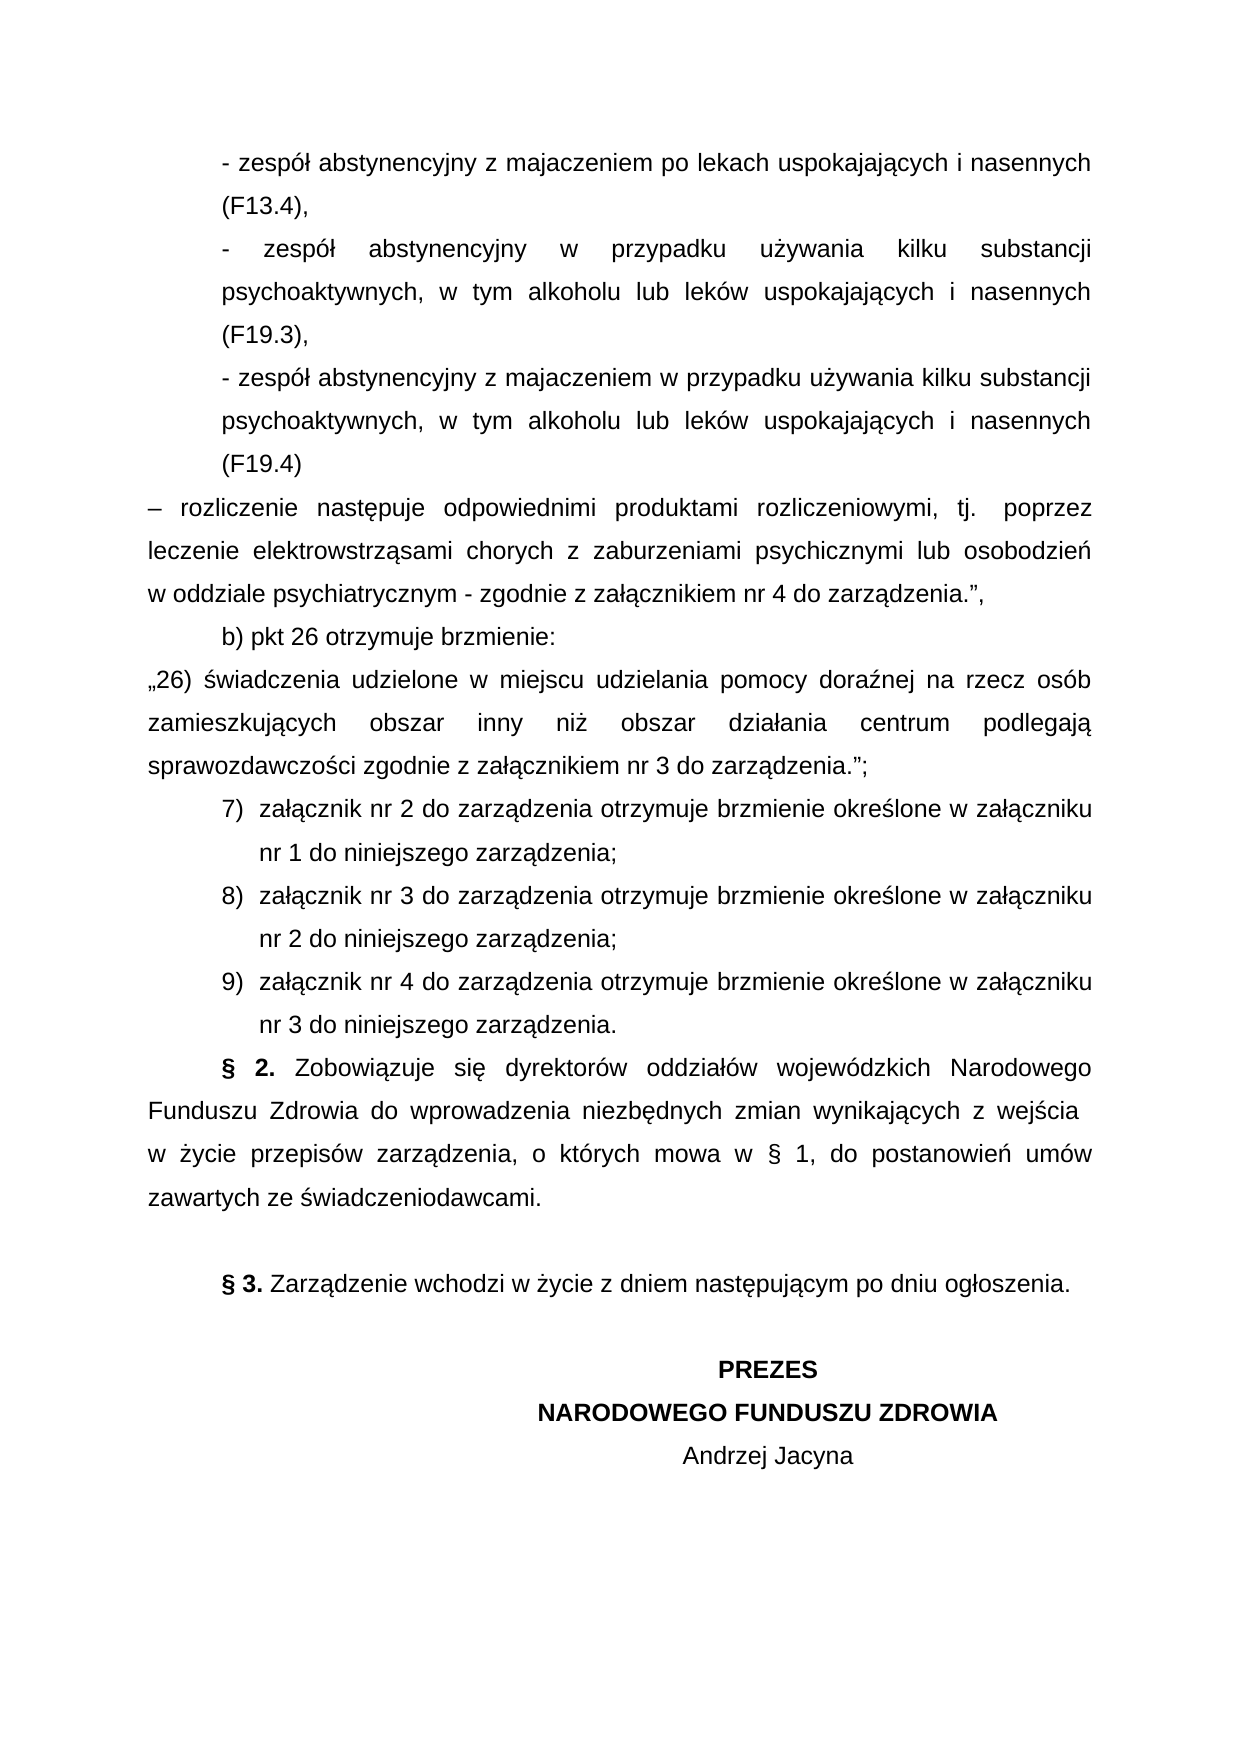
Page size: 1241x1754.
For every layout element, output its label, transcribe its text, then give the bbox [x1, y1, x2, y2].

text „26) świadczenia udzielone w miejscu udzielania pomocy doraźnej na rzecz osób zamieszkujących obszar inny niż obszar działania centrum podlegają sprawozdawczości zgodnie z załącznikiem nr 3 do zarządzenia.”; [148, 665, 1093, 780]
list - zespół abstynencyjny z majaczeniem po lekach uspokajających i nasennych (F13.4), [221, 148, 1093, 219]
list załącznik nr 4 do zarządzenia otrzymuje brzmienie określone w załączniku nr 3 do niniejszego zarządzenia. [221, 967, 1093, 1039]
list - zespół abstynencyjny w przypadku używania kilku substancji psychoaktywnych, w tym alkoholu lub leków uspokajających i nasennych (F19.3), [221, 234, 1093, 349]
text b) pkt 26 otrzymuje brzmienie: [148, 622, 1093, 651]
text § 3. Zarządzenie wchodzi w życie z dniem następującym po dniu ogłoszenia. [148, 1269, 1093, 1298]
text Andrzej Jacyna [148, 1441, 1093, 1470]
list - zespół abstynencyjny z majaczeniem w przypadku używania kilku substancji psychoaktywnych, w tym alkoholu lub leków uspokajających i nasennych (F19.4) [221, 363, 1093, 478]
text § 2. Zobowiązuje się dyrektorów oddziałów wojewódzkich Narodowego Funduszu Zdrowia do wprowadzenia niezbędnych zmian wynikających z wejścia w życie przepisów zarządzenia, o których mowa w § 1, do postanowień umów zawartych ze świadczeniodawcami. [148, 1053, 1093, 1211]
list załącznik nr 2 do zarządzenia otrzymuje brzmienie określone w załączniku nr 1 do niniejszego zarządzenia; [221, 794, 1093, 866]
text – rozliczenie następuje odpowiednimi produktami rozliczeniowymi, tj. poprzez leczenie elektrowstrząsami chorych z zaburzeniami psychicznymi lub osobodzień w oddziale psychiatrycznym - zgodnie z załącznikiem nr 4 do zarządzenia.”, [148, 493, 1093, 608]
list załącznik nr 3 do zarządzenia otrzymuje brzmienie określone w załączniku nr 2 do niniejszego zarządzenia; [221, 881, 1093, 953]
text PREZES [148, 1355, 1093, 1384]
text NARODOWEGO FUNDUSZU ZDROWIA [148, 1398, 1093, 1427]
